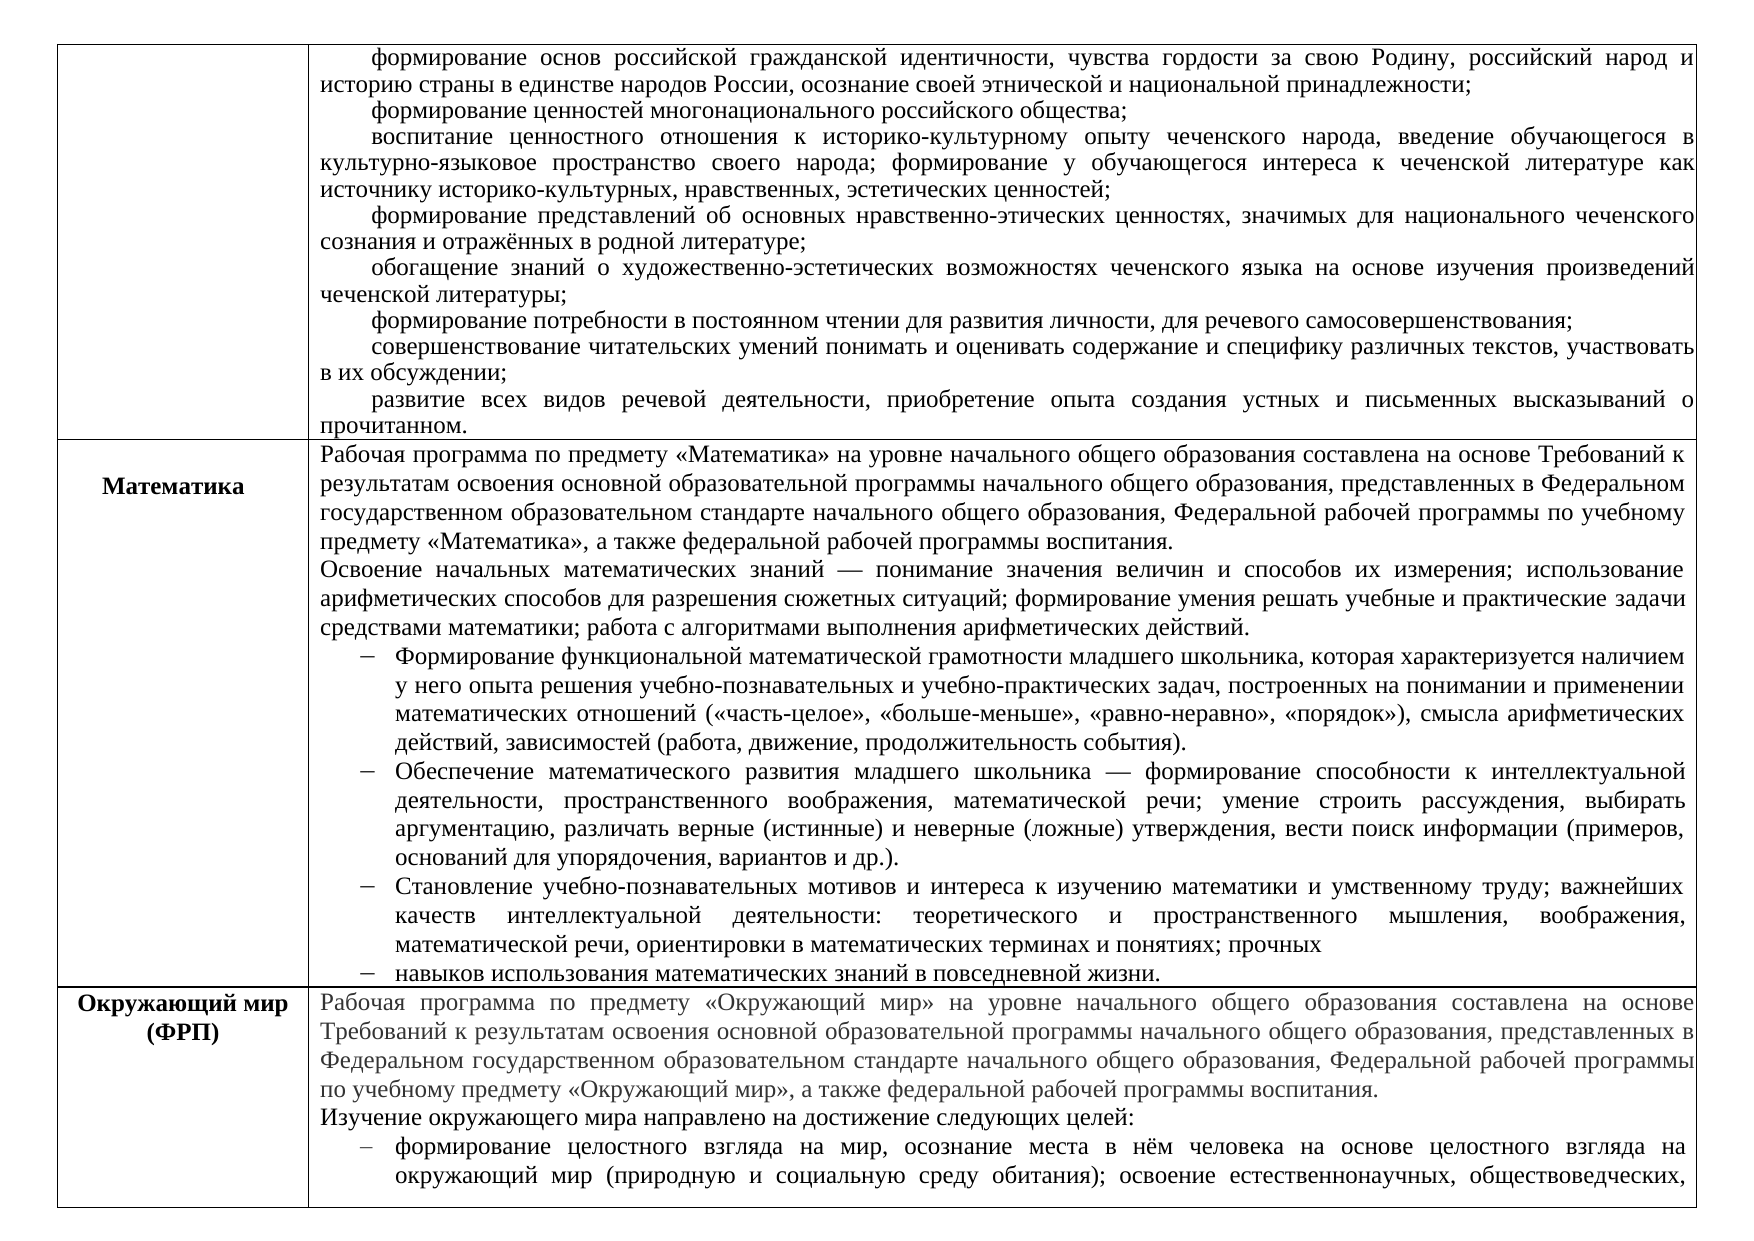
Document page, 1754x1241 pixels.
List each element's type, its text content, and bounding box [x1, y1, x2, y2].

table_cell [58, 45, 308, 438]
table_cell Рабочая программа по предмету «Математика» на уровне начального общего образования составлена на основе Требований к результатам освоения основной образовательной программы начального общего образования, представленных в Федеральном государственном образовательном стандарте начального общего образования, Федеральной рабочей программы по учебному предмету «Математика», а также федеральной рабочей программы воспитания. Освоение начальных математических знаний — понимание значения величин и способов их измерения; использование арифметических способов для разрешения сюжетных ситуаций; формирование умения решать учебные и практические задачи средствами математики; работа с алгоритмами выполнения арифметических действий. Формирование функциональной математической грамотности младшего школьника, которая характеризуется наличием у него опыта решения учебно-познавательных и учебно-практических задач, построенных на понимании и применении математических отношений («часть-целое», «больше-меньше», «равно-неравно», «порядок»), смысла арифметических действий, зависимостей (работа, движение, продолжительность события). Обеспечение математического развития младшего школьника — формирование способности к интеллектуальной деятельности, пространственного воображения, математической речи; умение строить рассуждения, выбирать аргументацию, различать верные (истинные) и неверные (ложные) утверждения, вести поиск информации (примеров, оснований для упорядочения, вариантов и др.). Становление учебно-познавательных мотивов и интереса к изучению математики и умственному труду; важнейших качеств интеллектуальной деятельности: теоретического и пространственного мышления, воображения, математической речи, ориентировки в математических терминах и понятиях; прочных навыков использования математических знаний в повседневной жизни. [309, 440, 1696, 986]
table_cell Математика [58, 440, 308, 986]
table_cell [309, 988, 1696, 1207]
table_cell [58, 988, 308, 1207]
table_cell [309, 45, 1696, 438]
